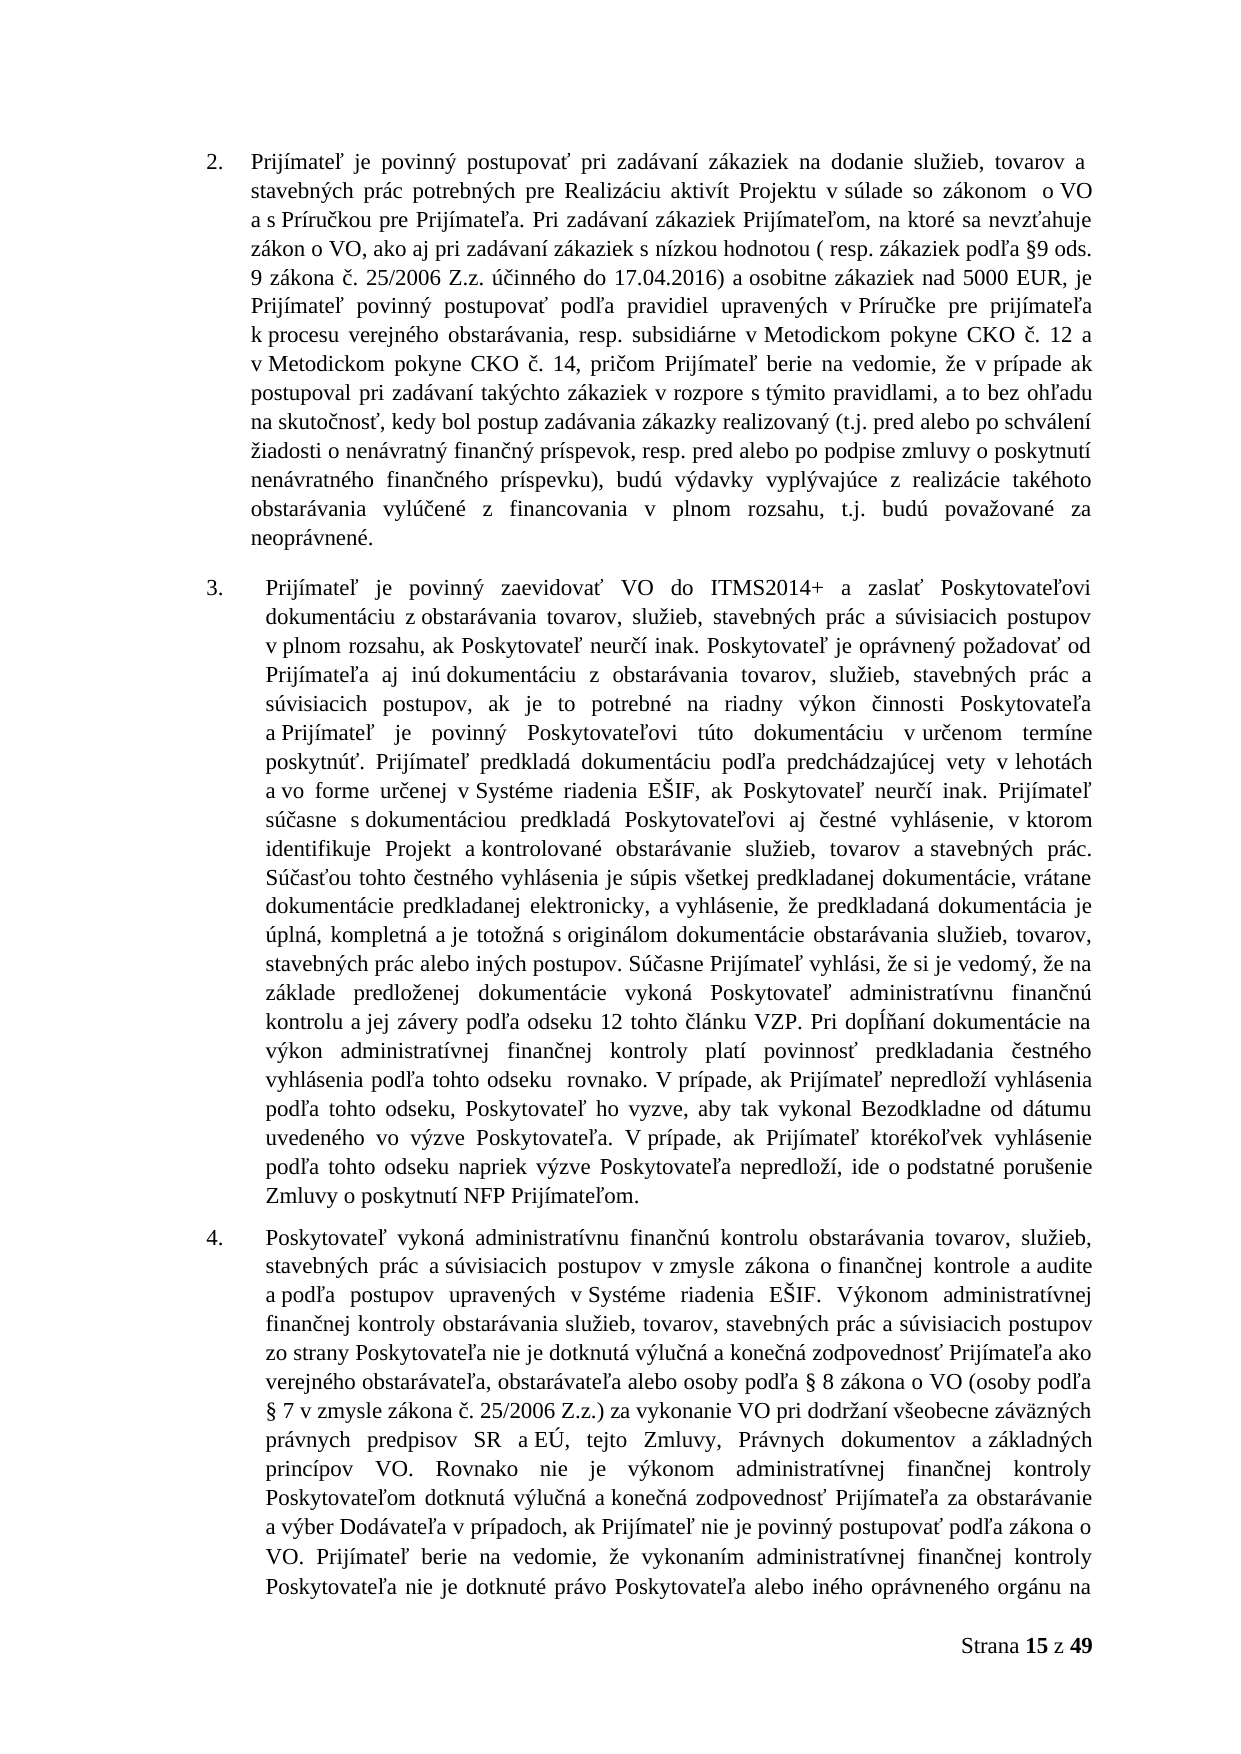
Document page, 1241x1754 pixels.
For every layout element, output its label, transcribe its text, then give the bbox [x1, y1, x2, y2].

list Prijímateľ je povinný zaevidovať VO do ITMS2014+ a zaslať Poskytovateľovi dokumentáciu z obstarávania tovarov, služieb, stavebných prác a súvisiacich postupov v plnom rozsahu, ak Poskytovateľ neurčí inak. Poskytovateľ je oprávnený požadovať od Prijímateľa aj inú dokumentáciu z obstarávania tovarov, služieb, stavebných prác a súvisiacich postupov, ak je to potrebné na riadny výkon činnosti Poskytovateľa a Prijímateľ je povinný Poskytovateľovi túto dokumentáciu v určenom termíne poskytnúť. Prijímateľ predkladá dokumentáciu podľa predchádzajúcej vety v lehotách a vo forme určenej v Systéme riadenia EŠIF, ak Poskytovateľ neurčí inak. Prijímateľ súčasne s dokumentáciou predkladá Poskytovateľovi aj čestné vyhlásenie, v ktorom identifikuje Projekt a kontrolované obstarávanie služieb, tovarov a stavebných prác. Súčasťou tohto čestného vyhlásenia je súpis všetkej predkladanej dokumentácie, vrátane dokumentácie predkladanej elektronicky, a vyhlásenie, že predkladaná dokumentácia je úplná, kompletná a je totožná s originálom dokumentácie obstarávania služieb, tovarov, stavebných prác alebo iných postupov. Súčasne Prijímateľ vyhlási, že si je vedomý, že na základe predloženej dokumentácie vykoná Poskytovateľ administratívnu finančnú kontrolu a jej závery podľa odseku 12 tohto článku VZP. Pri dopĺňaní dokumentácie na výkon administratívnej finančnej kontroly platí povinnosť predkladania čestného vyhlásenia podľa tohto odseku rovnako. V prípade, ak Prijímateľ nepredloží vyhlásenia podľa tohto odseku, Poskytovateľ ho vyzve, aby tak vykonal Bezodkladne od dátumu uvedeného vo výzve Poskytovateľa. V prípade, ak Prijímateľ ktorékoľvek vyhlásenie podľa tohto odseku napriek výzve Poskytovateľa nepredloží, ide o podstatné porušenie Zmluvy o poskytnutí NFP Prijímateľom. [206, 574, 1092, 1208]
list Prijímateľ je povinný postupovať pri zadávaní zákaziek na dodanie služieb, tovarov a stavebných prác potrebných pre Realizáciu aktivít Projektu v súlade so zákonom o VO a s Príručkou pre Prijímateľa. Pri zadávaní zákaziek Prijímateľom, na ktoré sa nevzťahuje zákon o VO, ako aj pri zadávaní zákaziek s nízkou hodnotou ( resp. zákaziek podľa §9 ods. 9 zákona č. 25/2006 Z.z. účinného do 17.04.2016) a osobitne zákaziek nad 5000 EUR, je Prijímateľ povinný postupovať podľa pravidiel upravených v Príručke pre prijímateľa k procesu verejného obstarávania, resp. subsidiárne v Metodickom pokyne CKO č. v Metodickom pokyne CKO č. 14, pričom Prijímateľ berie na vedomie, že v prípade ak postupoval pri zadávaní takýchto zákaziek v rozpore s týmito pravidlami, a to bez ohľadu na skutočnosť, kedy bol postup zadávania zákazky realizovaný (t.j. pred alebo po schválení žiadosti o nenávratný finančný príspevok, resp. pred alebo po podpise zmluvy o poskytnutí nenávratného finančného príspevku), budú výdavky vyplývajúce z realizácie takéhoto obstarávania vylúčené z financovania v plnom rozsahu, t.j. budú považované za neoprávnené. [206, 148, 1092, 551]
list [206, 1223, 1092, 1599]
